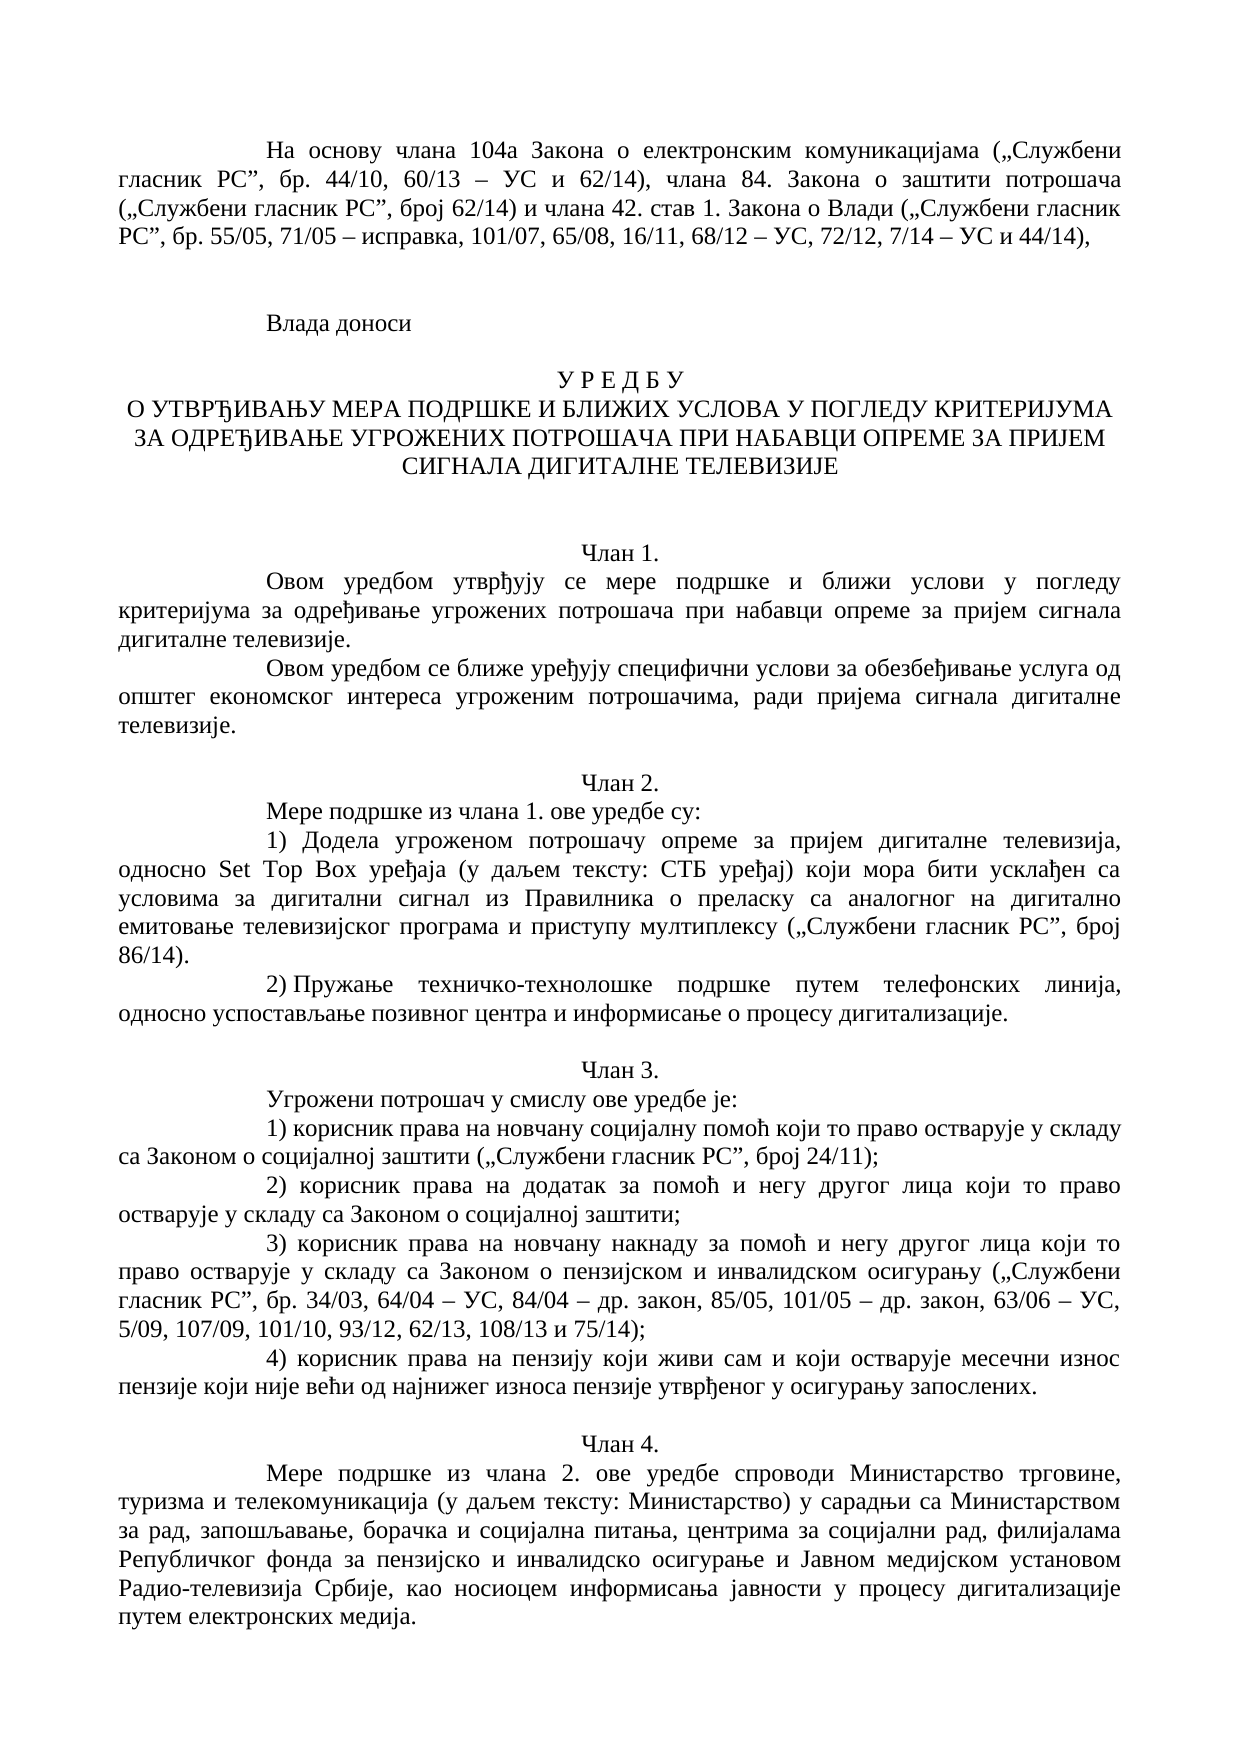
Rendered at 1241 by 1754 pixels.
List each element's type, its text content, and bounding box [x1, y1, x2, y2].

text Мере подршке из члана 2. ове уредбе спроводи Министарство трговине, туризма и телекомуникација (у даљем тексту: Министарство) у сарадњи са Министарством за рад, запошљавање, борачка и социјална питања, центрима за социјални рад, филијалама Републичког фонда за пензијско и инвалидско осигурање и Јавном медијском установом Радио-телевизија Србије, као носиоцем информисања јавности у процесу дигитализације путем електронских медија. [118, 1458, 1122, 1630]
text О УТВРЂИВАЊУ МЕРА ПОДРШКЕ И БЛИЖИХ УСЛОВА У ПОГЛЕДУ КРИТЕРИЈУМА ЗА ОДРЕЂИВАЊЕ УГРОЖЕНИХ ПОТРОШАЧА ПРИ НАБАВЦИ ОПРЕМЕ ЗА ПРИЈЕМ СИГНАЛА ДИГИТАЛНЕ ТЕЛЕВИЗИЈЕ [118, 394, 1122, 480]
text Влада доноси [118, 308, 1122, 336]
text Члан 2. [118, 768, 1122, 796]
text 3) корисник права на новчану накнаду за помоћ и негу другог лица који то право остварује у складу са Законом о пензијском и инвалидском осигурању („Службени гласник РС”, бр. 34/03, 64/04 – УС, 84/04 – др. закон, 85/05, 101/05 – др. закон, 63/06 – УС, 5/09, 107/09, 101/10, 93/12, 62/13, 108/13 и 75/14); [118, 1228, 1122, 1343]
text 1) корисник права на новчану социјалну помоћ који то право остварује у складу са Законом о социјалној заштити („Службени гласник РС”, број 24/11); [118, 1113, 1122, 1170]
text Овом уредбом се ближе уређују специфични услови за обезбеђивање услуга од општег економског интереса угроженим потрошачима, ради пријема сигнала дигиталне телевизије. [118, 653, 1122, 739]
text Члан 4. [118, 1429, 1122, 1458]
text Угрожени потрошач у смислу ове уредбе је: [118, 1084, 1122, 1113]
text Члан 1. [118, 538, 1122, 566]
text 1) Додела угроженом потрошачу опреме за пријем дигиталне телевизија, односно Set Top Box уређаја (у даљем тексту: СТБ уређај) који мора бити усклађен са условима за дигитални сигнал из Правилника о преласку са аналогног на дигитално емитовање телевизијског програма и приступу мултиплексу („Службени гласник РС”, број 86/14). [118, 825, 1122, 969]
text 2) корисник права на додатак за помоћ и негу другог лица који то право остварује у складу са Законом о социјалној заштити; [118, 1170, 1122, 1228]
text На основу члана 104а Закона о електронским комуникацијама („Службени гласник РС”, бр. 44/10, 60/13 – УС и 62/14), члана 84. Закона о заштити потрошача („Службени гласник РС”, број 62/14) и члана 42. став 1. Закона о Влади („Службени гласник РС”, бр. 55/05, 71/05 – исправка, 101/07, 65/08, 16/11, 68/12 – УС, 72/12, 7/14 – УС и 44/14), [118, 135, 1122, 250]
text 4) корисник права на пензију који живи сам и који остварује месечни износ пензије који није већи од најнижег износа пензије утврђеног у осигурању запослених. [118, 1343, 1122, 1400]
text У Р Е Д Б У [118, 365, 1122, 394]
text Овом уредбом утврђују се мере подршке и ближи услови у погледу критеријума за одређивање угрожених потрошача при набавци опреме за пријем сигнала дигиталне телевизије. [118, 566, 1122, 653]
text Мере подршке из члана 1. ове уредбе су: [118, 796, 1122, 825]
text Члан 3. [118, 1055, 1122, 1084]
text 2) Пружање техничко-технолошке подршке путем телефонских линија, односно успостављање позивног центра и информисање о процесу дигитализације. [118, 969, 1122, 1026]
